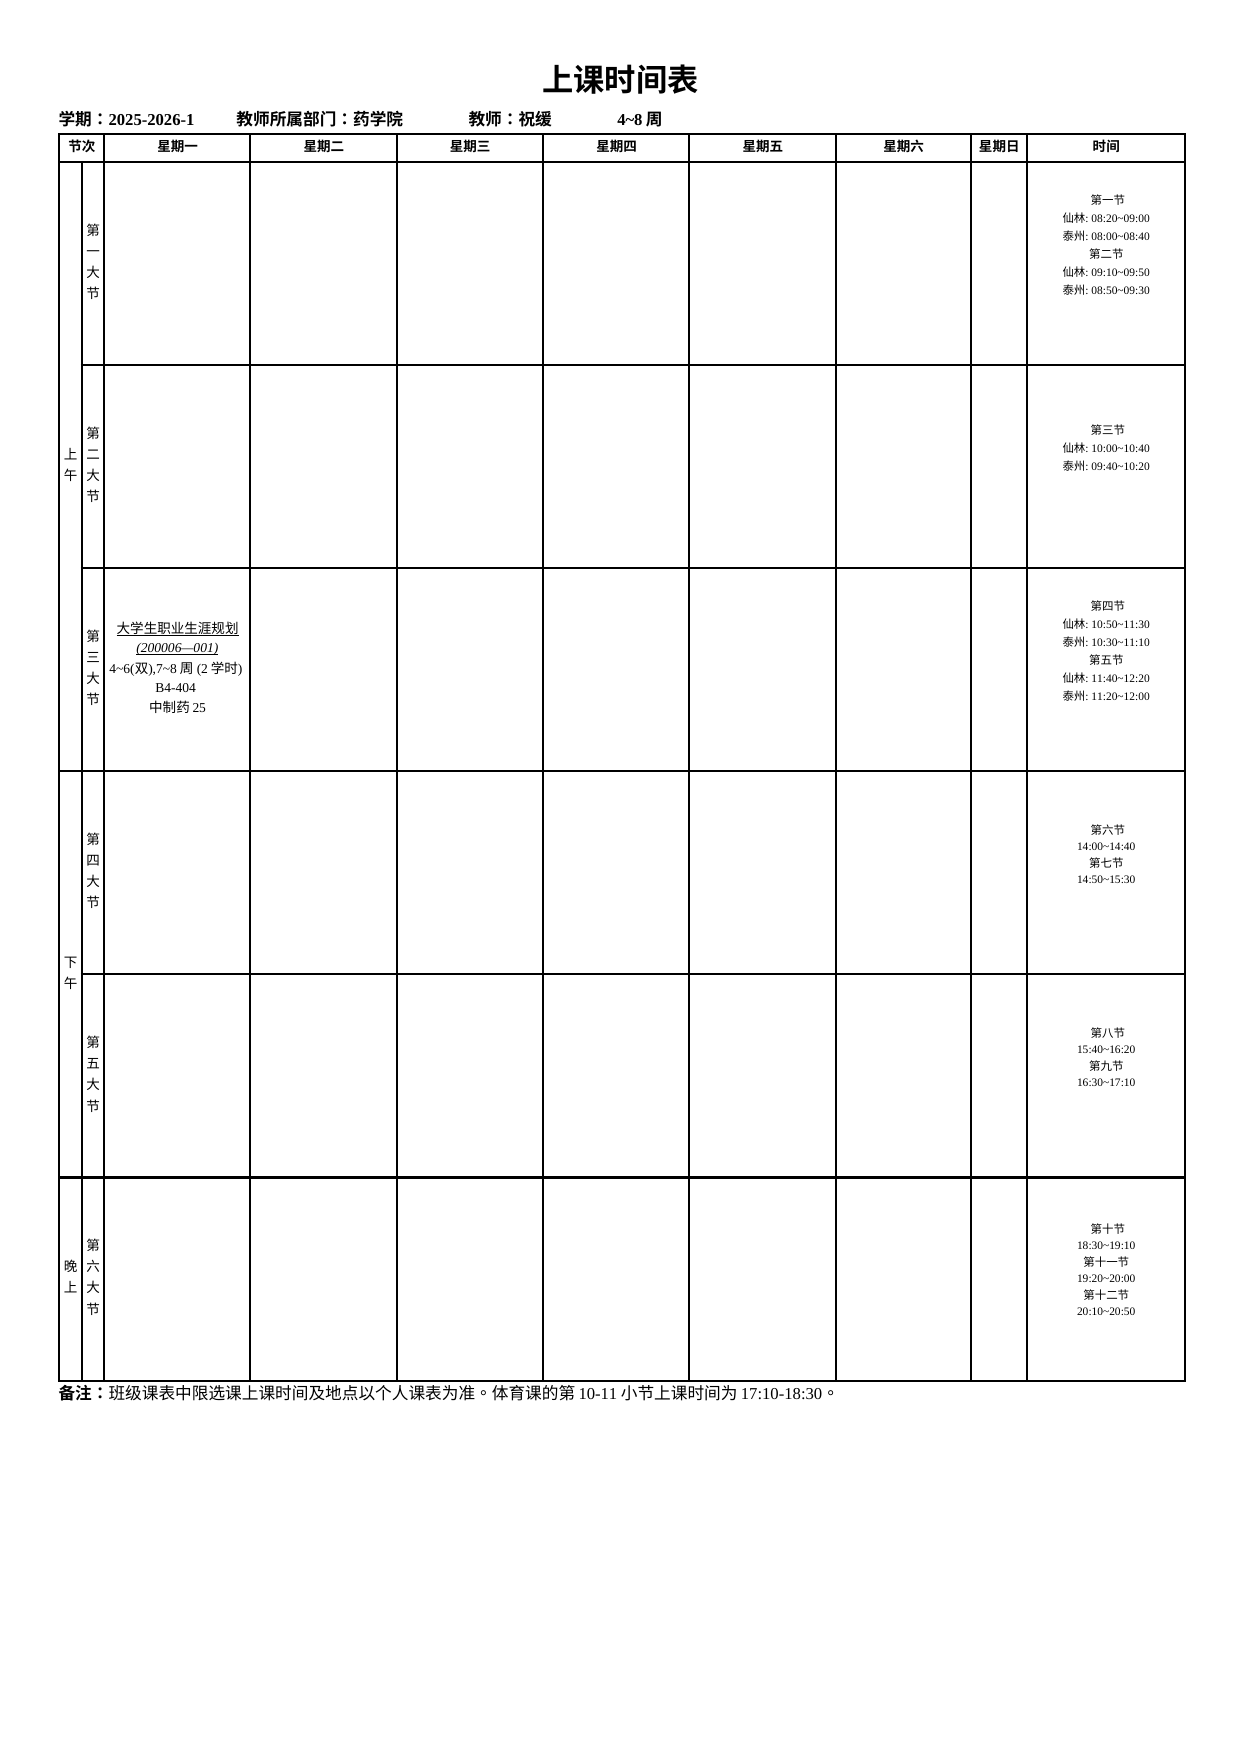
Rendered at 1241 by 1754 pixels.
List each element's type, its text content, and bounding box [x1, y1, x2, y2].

text 上课时间表 [58, 58, 1182, 101]
table_cell [544, 975, 688, 1176]
table_cell [105, 1179, 249, 1379]
table_cell 第五大节 [83, 975, 103, 1176]
table_cell [251, 366, 396, 567]
table_cell 第八节 15:40~16:20 第九节 16:30~17:10 [1028, 975, 1184, 1176]
table_cell [544, 1179, 688, 1379]
table_cell [690, 772, 835, 973]
table_cell [398, 569, 542, 770]
table_cell 第三大节 [83, 569, 103, 770]
table_cell [398, 163, 542, 364]
table_cell [972, 975, 1026, 1176]
table_header 节次 [60, 135, 103, 161]
table_cell [837, 366, 970, 567]
table_header 星期一 [105, 135, 249, 161]
table_cell [398, 366, 542, 567]
table_cell [398, 772, 542, 973]
table_cell [544, 569, 688, 770]
table_cell [837, 772, 970, 973]
table_cell [251, 772, 396, 973]
table_cell 晚上 [60, 1179, 81, 1379]
table_header 星期二 [251, 135, 396, 161]
table_cell 第三节 仙林: 10:00~10:40 泰州: 09:40~10:20 [1028, 366, 1184, 567]
table_cell [972, 366, 1026, 567]
table_cell [972, 163, 1026, 364]
table_cell [105, 366, 249, 567]
table_cell [105, 163, 249, 364]
table_header 时间 [1028, 135, 1184, 161]
table_cell [251, 975, 396, 1176]
table_cell [690, 163, 835, 364]
table_header 星期六 [837, 135, 970, 161]
table_cell 第四节 仙林: 10:50~11:30 泰州: 10:30~11:10 第五节 仙林: 11:40~12:20 泰州: 11:20~12:00 [1028, 569, 1184, 770]
table_cell [690, 366, 835, 567]
table_cell [544, 163, 688, 364]
table_cell [251, 569, 396, 770]
table_cell [251, 1179, 396, 1379]
table_header 星期三 [398, 135, 542, 161]
table_cell [398, 975, 542, 1176]
table_cell 第四大节 [83, 772, 103, 973]
table_cell 第一节 仙林: 08:20~09:00 泰州: 08:00~08:40 第二节 仙林: 09:10~09:50 泰州: 08:50~09:30 [1028, 163, 1184, 364]
table_cell [398, 1179, 542, 1379]
table_cell [972, 569, 1026, 770]
table_cell [690, 975, 835, 1176]
table_cell 第一大节 [83, 163, 103, 364]
table_header 星期四 [544, 135, 688, 161]
table_cell [837, 975, 970, 1176]
table_header 星期五 [690, 135, 835, 161]
table_header 星期日 [972, 135, 1026, 161]
table_cell [690, 1179, 835, 1379]
table_cell [544, 366, 688, 567]
table_cell [544, 772, 688, 973]
table_cell [837, 163, 970, 364]
table_cell 大学生职业生涯规划 (200006—001) 4~6(双),7~8周 (2学时) B4-404 中制药25 [105, 569, 249, 770]
table_cell 第二大节 [83, 366, 103, 567]
text 学期：2025-2026-1 教师所属部门：药学院 教师：祝缓 4~8周 [58, 107, 1182, 130]
table_cell [837, 1179, 970, 1379]
table_cell 第十节 18:30~19:10 第十一节 19:20~20:00 第十二节 20:10~20:50 [1028, 1179, 1184, 1379]
table_cell [972, 772, 1026, 973]
table_cell [690, 569, 835, 770]
table_cell 下午 [60, 772, 81, 1176]
table_cell 第六节 14:00~14:40 第七节 14:50~15:30 [1028, 772, 1184, 973]
table_cell [972, 1179, 1026, 1379]
table_cell [105, 975, 249, 1176]
table_cell 上午 [60, 163, 81, 770]
table_cell [251, 163, 396, 364]
text 备注：班级课表中限选课上课时间及地点以个人课表为准。体育课的第10-11小节上课时间为17:10-18:30。 [58, 1382, 1182, 1404]
table_cell [837, 569, 970, 770]
table_cell [105, 772, 249, 973]
table_cell 第六大节 [83, 1179, 103, 1379]
